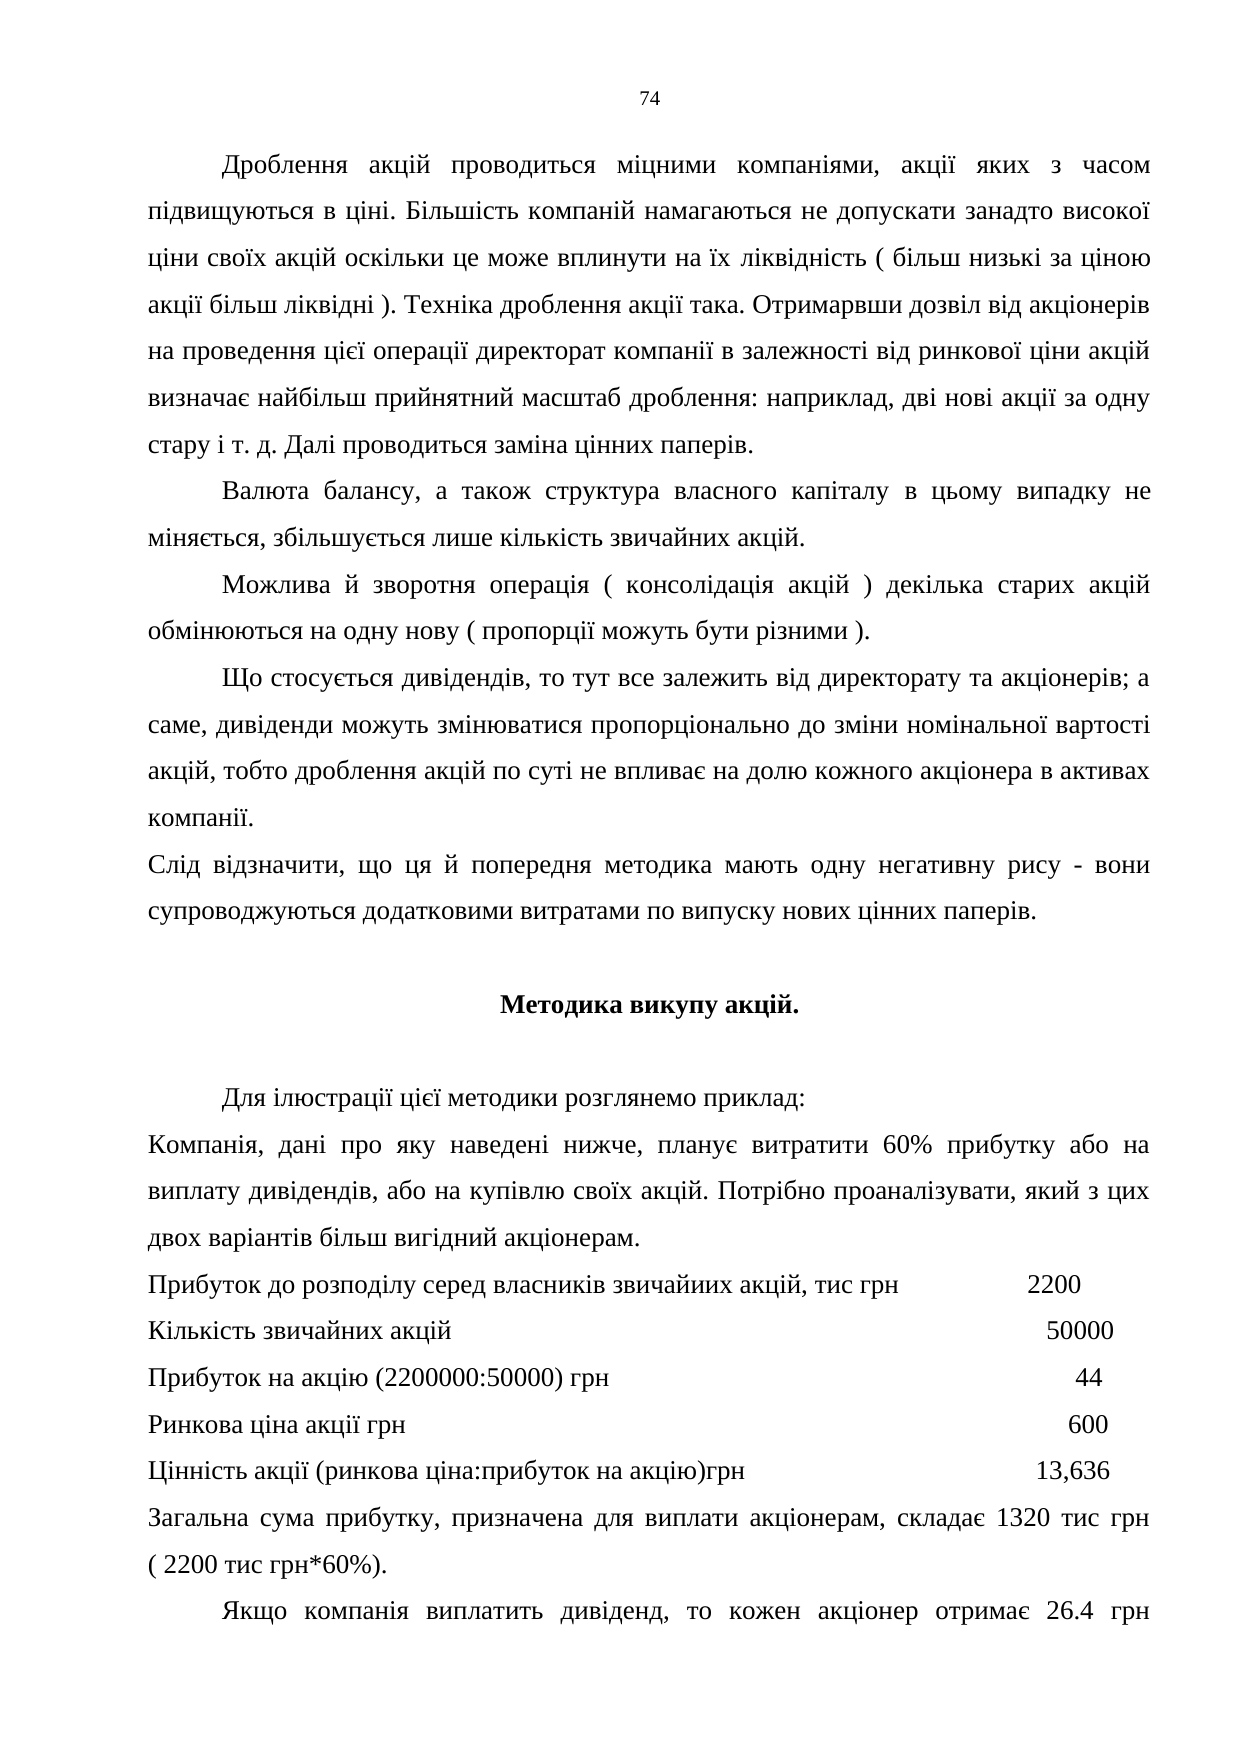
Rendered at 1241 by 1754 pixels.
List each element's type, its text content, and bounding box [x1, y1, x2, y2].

text Що стосується дивідендів, то тут все залежить від директорату та акціонерів; а саме, дивіденди можуть змінюватися пропорціонально до зміни номінальної вартості акцій, тобто дроблення акцій по суті не впливає на долю кожного акціонера в активах компанії. [148, 661, 1152, 832]
text Можлива й зворотня операція ( консолідація акцій ) декілька старих акцій обмінюються на одну нову ( пропорції можуть бути різними ). [148, 568, 1152, 646]
text Загальна сума прибутку, призначена для виплати акціонерам, складає 1320 тис грн ( 2200 тис грн*60%). [148, 1501, 1152, 1579]
text Прибуток до розподілу серед власників звичайиих акцій, тис грн 2200 [148, 1268, 1152, 1299]
text Компанія, дані про яку наведені нижче, планує витратити 60% прибутку або на виплату дивідендів, або на купівлю своїх акцій. Потрібно проаналізувати, який з цих двох варіантів більш вигідний акціонерам. [148, 1128, 1152, 1252]
text Валюта балансу, а також структура власного капіталу в цьому випадку не міняється, збільшується лише кількість звичайних акцій. [148, 474, 1152, 552]
text Кількість звичайних акцій 50000 [148, 1314, 1152, 1346]
text Прибуток на акцію (2200000:50000) грн 44 [148, 1361, 1152, 1392]
text Слід відзначити, що ця й попередня методика мають одну негативну рису - вони супроводжуються додатковими витратами по випуску нових цінних паперів. [148, 848, 1152, 926]
text Методика викупу акцій. [148, 988, 1152, 1019]
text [148, 1594, 1152, 1626]
text Цінність акції (ринкова ціна:прибуток на акцію)грн 13,636 [148, 1454, 1152, 1486]
text Для ілюстрації цієї методики розглянемо приклад: [148, 1081, 1152, 1112]
text Ринкова ціна акції грн 600 [148, 1408, 1152, 1439]
text Дроблення акцій проводиться міцними компаніями, акції яких з часом підвищуються в ціні. Більшість компаній намагаються не допускати занадто високої ціни своїх акцій оскільки це може вплинути на їх ліквідність ( більш низькі за ціною акції більш ліквідні ). Техніка дроблення акції така. Отримарвши дозвіл від акціонерів на проведення цієї операції директорат компанії в залежності від ринкової ціни акцій визначає найбільш прийнятний масштаб дроблення: наприклад, дві нові акції за одну стару і т. д. Далі проводиться заміна цінних паперів. [148, 148, 1152, 459]
